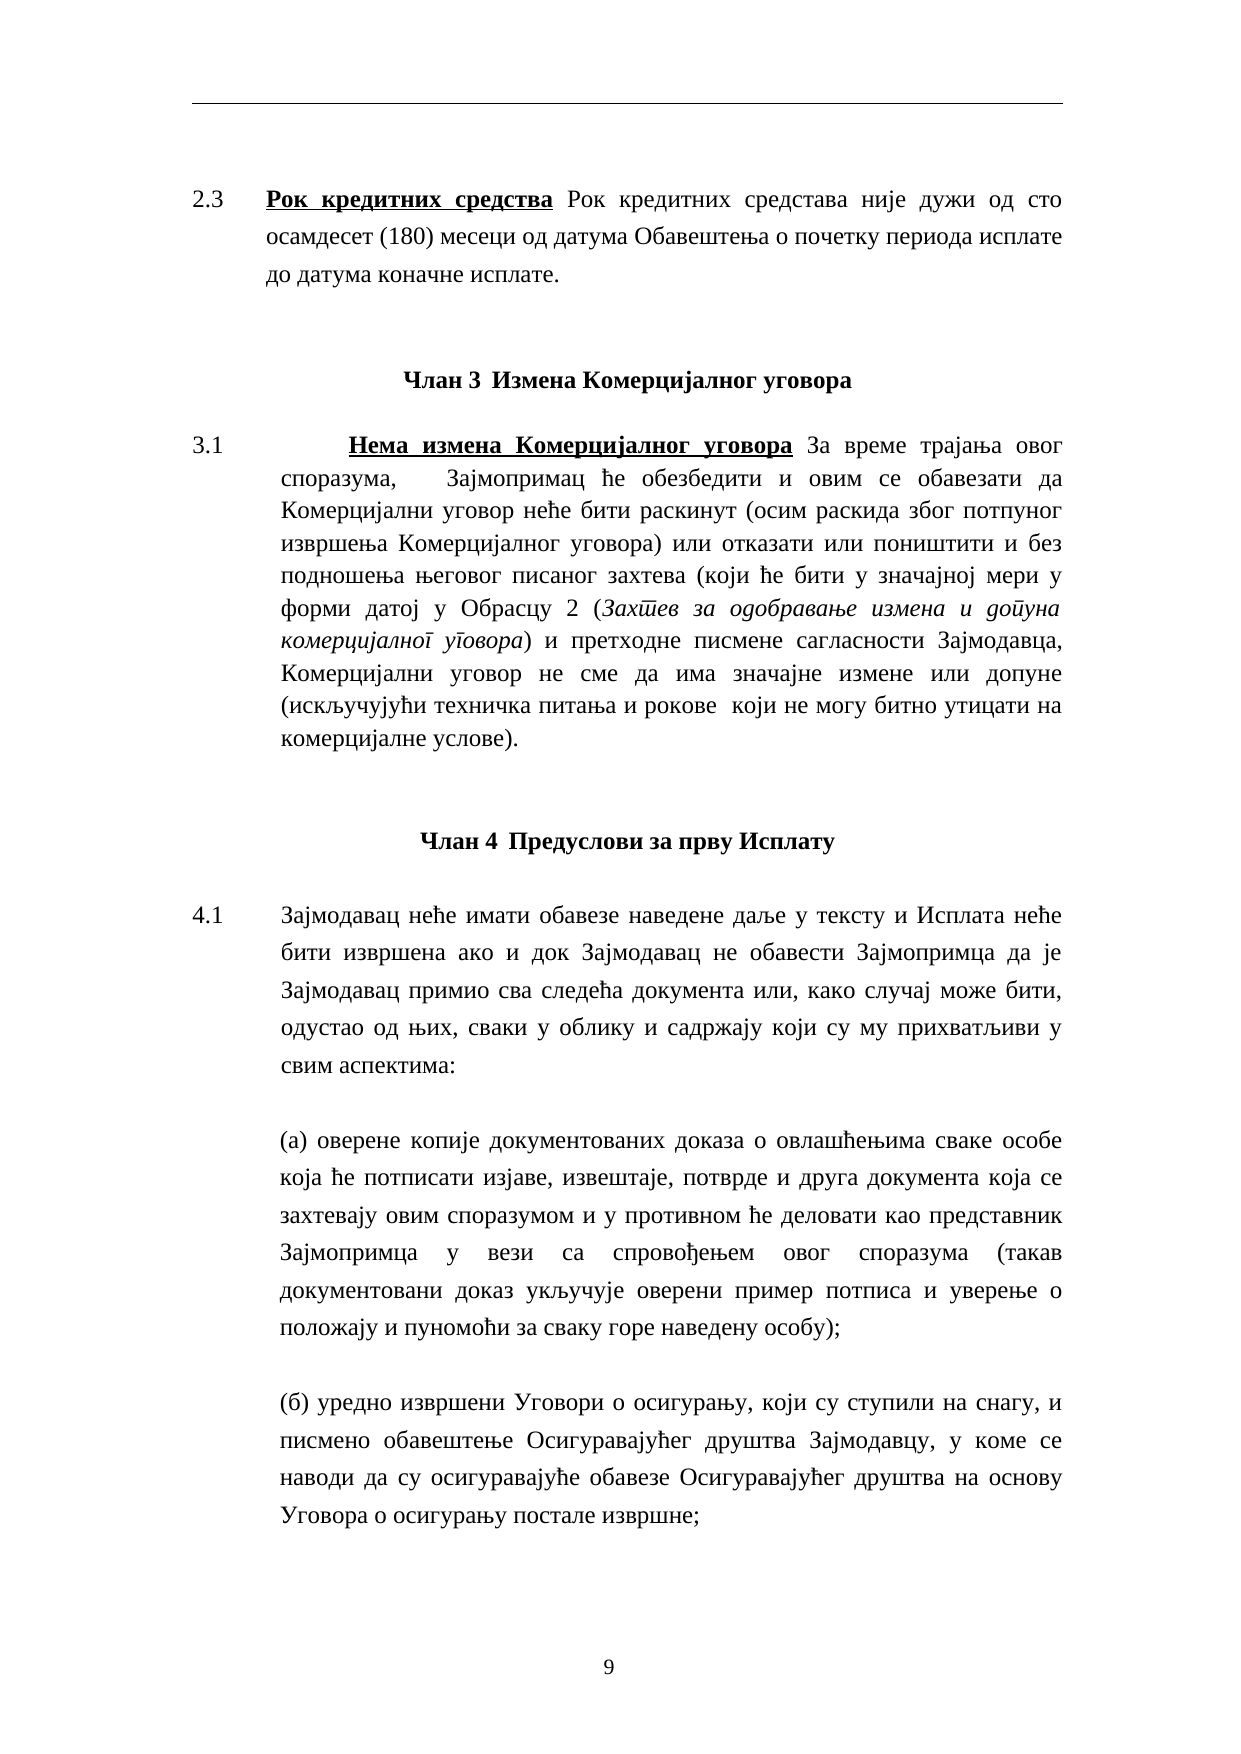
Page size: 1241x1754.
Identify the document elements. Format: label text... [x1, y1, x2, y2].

text (б) уредно извршени Уговори о осигурању, који су ступили на снагу, и писмено обавештење Осигуравајућег друштва Зајмодавцу, у коме се наводи да су осигуравајуће обавезе Осигуравајућег друштва на основу Уговора о осигурању постале извршне; [279, 1381, 1063, 1531]
text (а) оверене копије документованих доказа о овлашћењима сваке особе која ће потписати изјаве, извештаје, потврде и друга документа која се захтевају овим споразумом и у противном ће деловати као представник Зајмопримца у вези са спровођењем овог споразума (такав документовани доказ укључује оверени пример потписа и уверење о положају и пуномоћи за сваку горе наведену особу); [279, 1118, 1063, 1343]
text 3.1 Нема измена Комерцијалног уговора За време трајања овог споразума, Зајмопримац ће обезбедити и овим се обавезати да Комерцијални уговор неће бити раскинут (осим раскида због потпуног извршења Комерцијалног уговора) или отказати или поништити и без подношења његовог писаног захтева (који ће бити у значајној мери у форми датој у Обрасцу 2 (Захтев за одобравање измена и допуна комерцијалног уговора) и претходне писмене сагласности Зајмодавца, Комерцијални уговор не сме да има значајне измене или допуне (искључујући техничка питања и рокове који не могу битно утицати на комерцијалне услове). [192, 426, 1063, 751]
text 2.3 Рок кредитних средства Рок кредитних средстава није дужи од сто осамдесет (180) месеци од датума Обавештења о почетку периода исплате до датума коначне исплате. [192, 177, 1063, 290]
list Зајмодавац неће имати обавезе наведене даље у тексту и Исплата неће бити извршена ако и док Зајмодавац не обавести Зајмопримца да је Зајмодавац примио сва следећа документа или, како случај може бити, одустао од њих, сваки у облику и садржају који су му прихватљиви у свим аспектима: [192, 893, 1063, 1081]
subtitle Члан 4 Предуслови за прву Исплату [192, 826, 1063, 856]
subtitle Члан 3 Измена Комерцијалног уговора [192, 365, 1063, 394]
